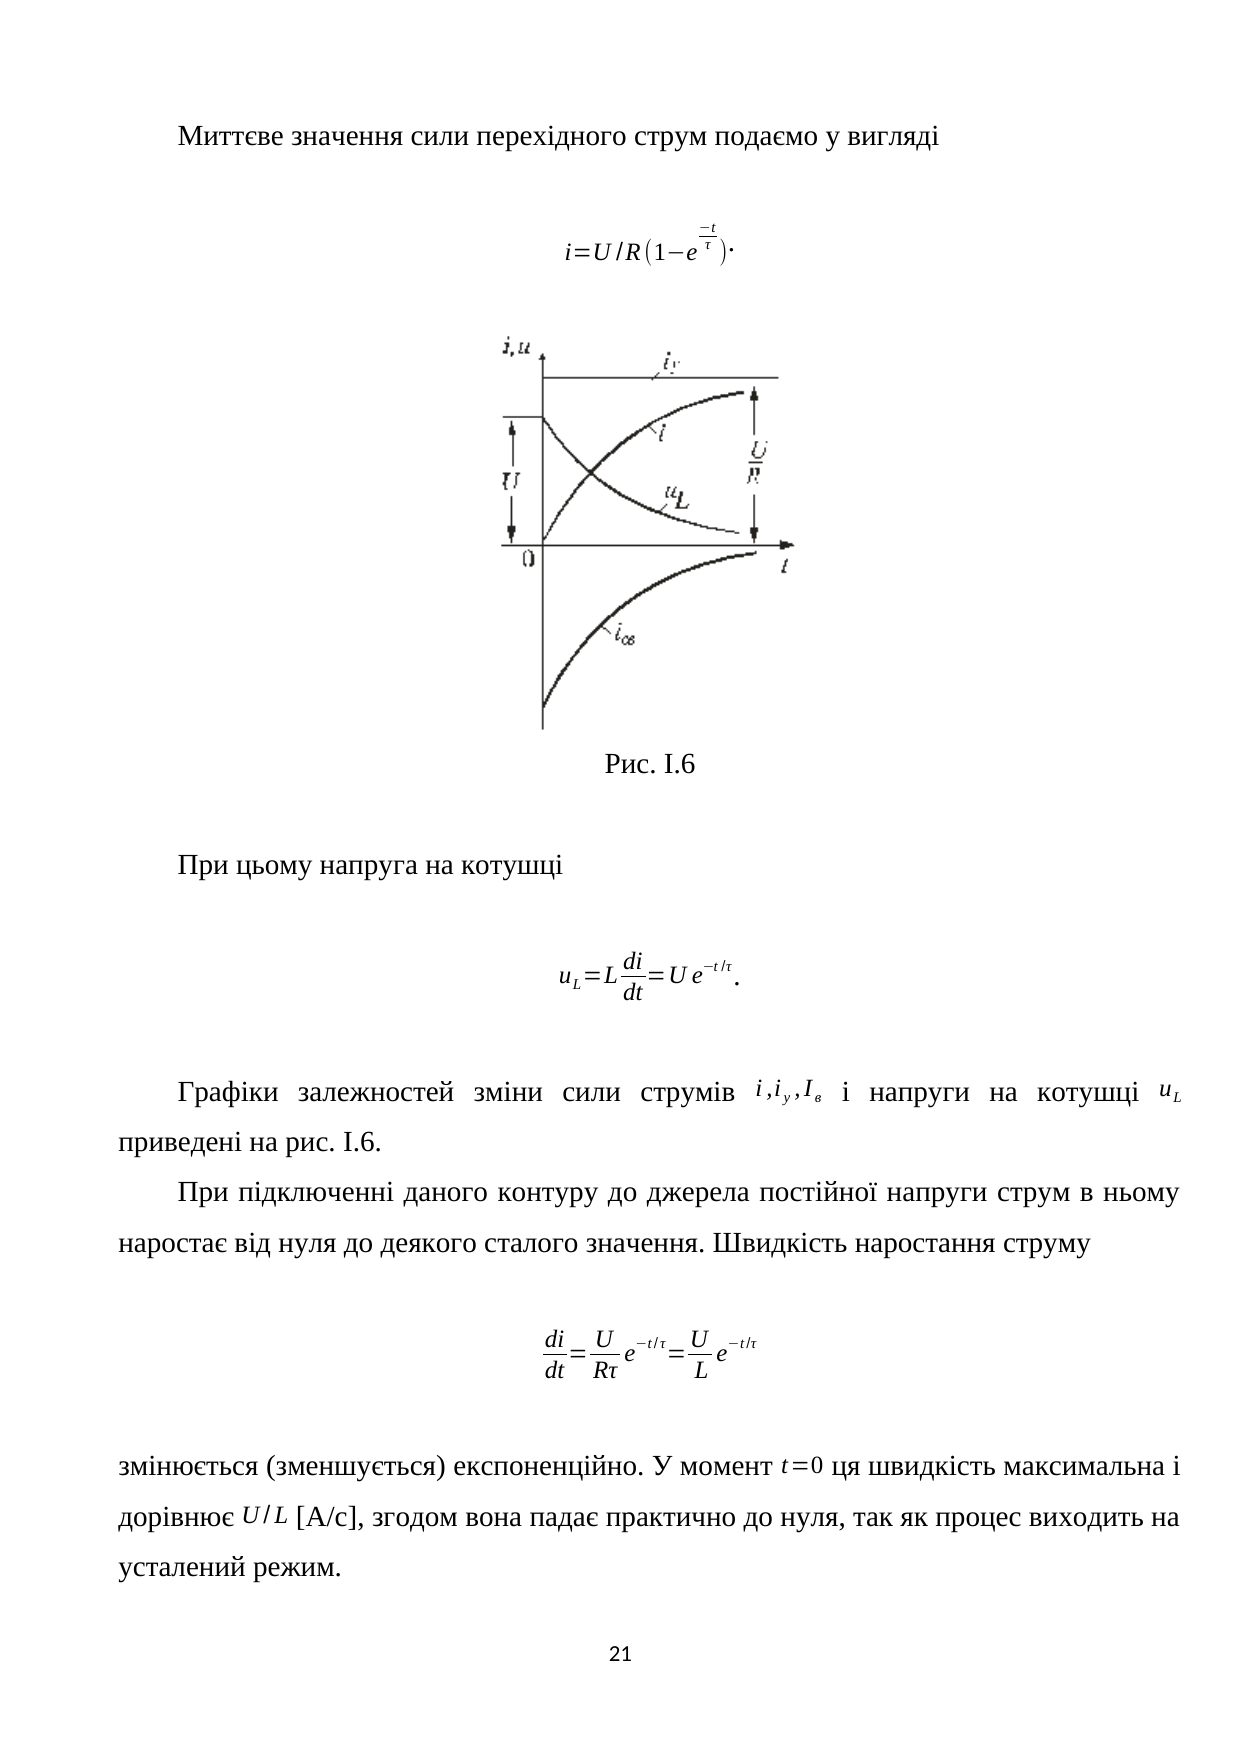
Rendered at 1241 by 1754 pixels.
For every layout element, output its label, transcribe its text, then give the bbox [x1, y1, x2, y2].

text Графіки залежностей зміни сили струмів і напруги на котушці приведені на рис. І.6. [118, 1074, 1181, 1158]
text Миттєве значення сили перехідного струм подаємо у вигляді [118, 118, 1181, 152]
picture [500, 335, 799, 733]
text При цьому напруга на котушці [118, 847, 1181, 881]
text . [118, 948, 1181, 1007]
text При підключенні даного контуру до джерела постійної напруги струм в ньому наростає від нуля до деякого сталого значення. Швидкість наростання струму [118, 1174, 1181, 1258]
text Рис. І.6 [118, 746, 1181, 780]
text . [118, 219, 1181, 268]
text змінюється (зменшується) експоненційно. У момент ця швидкість максимальна і дорівнює [А/с], згодом вона падає практично до нуля, так як процес виходить на усталений режим. [118, 1448, 1181, 1583]
